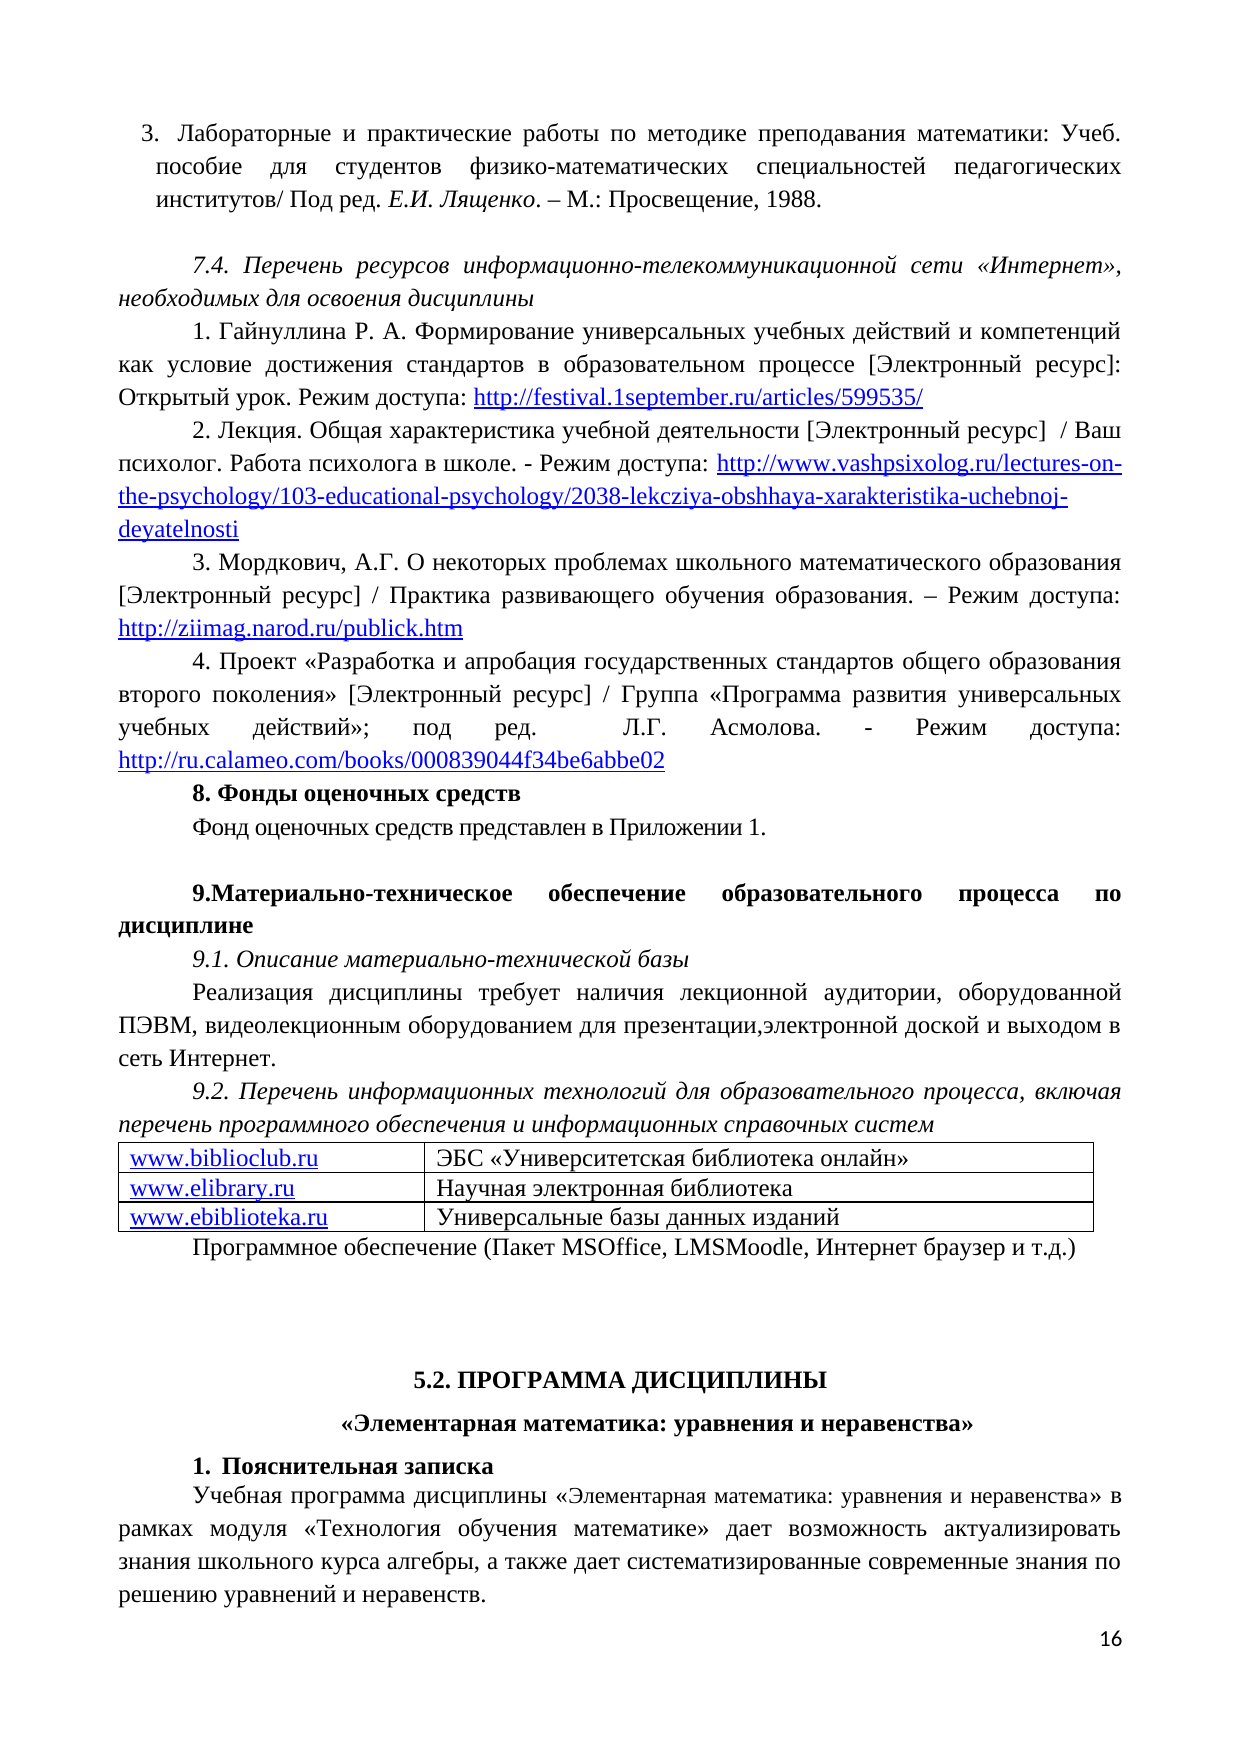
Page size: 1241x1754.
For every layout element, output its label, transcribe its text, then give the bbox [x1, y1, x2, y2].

text 1. Гайнуллина Р. А. Формирование универсальных учебных действий и компетенций как условие достижения стандартов в образовательном процессе [Электронный ресурс]: Открытый урок. Режим доступа: http://festival.1september.ru/articles/599535/ [118, 316, 1122, 411]
list Лабораторные и практические работы по методике преподавания математики: Учеб. пособие для студентов физико-математических специальностей педагогических институтов/ Под ред. Е.И. Лященко. – М.: Просвещение, 1988. [156, 118, 1122, 213]
text 4. Проект «Разработка и апробация государственных стандартов общего образования второго поколения» [Электронный ресурс] / Группа «Программа развития универсальных учебных действий»; под ред. Л.Г. Асмолова. - Режим доступа: http://ru.calameo.com/books/000839044f34be6abbe02 [118, 646, 1122, 774]
text Учебная программа дисциплины «Элементарная математика: уравнения и неравенства» в рамках модуля «Технология обучения математике» дает возможность актуализировать знания школьного курса алгебры, а также дает систематизированные современные знания по решению уравнений и неравенств. [118, 1480, 1122, 1608]
text 2. Лекция. Общая характеристика учебной деятельности [Электронный ресурс] / Ваш психолог. Работа психолога в школе. - Режим доступа: http://www.vashpsixolog.ru/lectures-on-the-psychology/103-educational-psychology/2038-lekcziya-obshhaya-xarakteristika-uchebnoj-deyatelnosti [118, 415, 1122, 543]
text 3. Мордкович, А.Г. О некоторых проблемах школьного математического образования [Электронный ресурс] / Практика развивающего обучения образования. – Режим доступа: http://ziimag.narod.ru/publick.htm [118, 547, 1122, 642]
text Фонд оценочных средств представлен в Приложении 1. [118, 812, 1122, 840]
text «Элементарная математика: уравнения и неравенства» [118, 1408, 1122, 1437]
table_header www.biblioclub.ru [119, 1143, 424, 1172]
text 9.1. Описание материально-технической базы [118, 944, 1122, 972]
text Программное обеспечение (Пакет MSOffice, LMSMoodle, Интернет браузер и т.д.) [118, 1232, 1122, 1261]
text 9.2. Перечень информационных технологий для образовательного процесса, включая перечень программного обеспечения и информационных справочных систем [118, 1076, 1122, 1137]
text 9.Материально-техническое обеспечение образовательного процесса по дисциплине [118, 878, 1122, 939]
table_cell Научная электронная библиотека [425, 1173, 1093, 1201]
table_header ЭБС «Университетская библиотека онлайн» [425, 1143, 1093, 1172]
text Реализация дисциплины требует наличия лекционной аудитории, оборудованной ПЭВМ, видеолекционным оборудованием для презентации,электронной доской и выходом в сеть Интернет. [118, 977, 1122, 1071]
text 8. Фонды оценочных средств [118, 778, 1122, 807]
text 5.2. ПРОГРАММА ДИСЦИПЛИНЫ [118, 1365, 1122, 1393]
text 7.4. Перечень ресурсов информационно-телекоммуникационной сети «Интернет», необходимых для освоения дисциплины [118, 250, 1122, 312]
table_cell Универсальные базы данных изданий [425, 1203, 1093, 1231]
table_cell www.ebiblioteka.ru [119, 1203, 424, 1231]
table_cell www.elibrary.ru [119, 1173, 424, 1201]
list Пояснительная записка [192, 1451, 1122, 1480]
